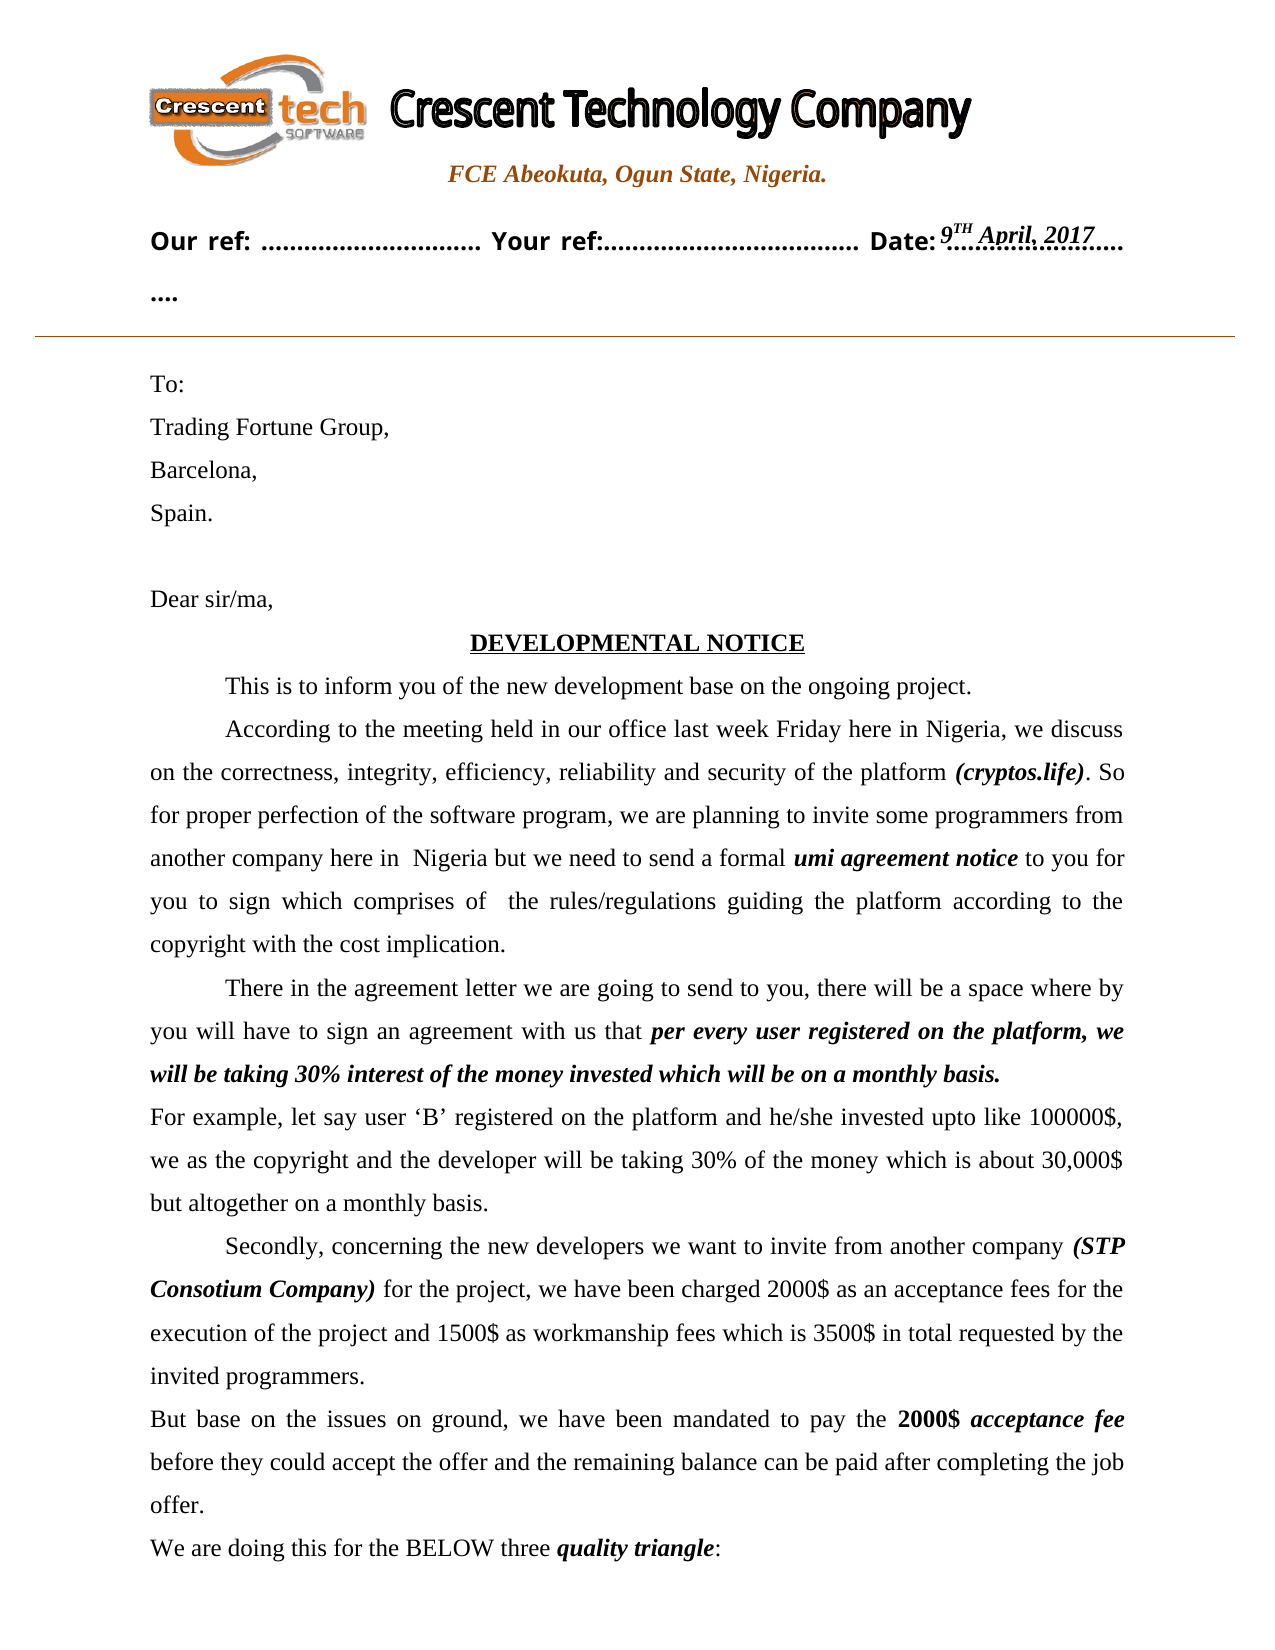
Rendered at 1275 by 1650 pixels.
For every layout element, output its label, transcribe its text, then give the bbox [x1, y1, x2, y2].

text FCE Abeokuta, Ogun State, Nigeria. [150, 159, 1125, 188]
text Dear sir/ma, [150, 584, 1125, 613]
text For example, let say user ‘B’ registered on the platform and he/she invested upto like 100000$, we as the copyright and the developer will be taking 30% of the money which is about 30,000$ but altogether on a monthly basis. [150, 1102, 1125, 1217]
text We are doing this for the BELOW three quality triangle: [150, 1533, 1125, 1562]
picture [146, 54, 369, 166]
text Spain. [150, 498, 1125, 527]
text But base on the issues on ground, we have been mandated to pay the 2000$ acceptance fee before they could accept the offer and the remaining balance can be paid after completing the job offer. [150, 1404, 1125, 1519]
text To: [150, 369, 1125, 398]
text Trading Fortune Group, [150, 412, 1125, 441]
text Barcelona, [150, 455, 1125, 484]
text According to the meeting held in our office last week Friday here in Nigeria, we discuss on the correctness, integrity, efficiency, reliability and security of the platform (cryptos.life). So for proper perfection of the software program, we are planning to invite some programmers from another company here in Nigeria but we need to send a formal umi agreement notice to you for you to sign which comprises of the rules/regulations guiding the platform according to the copyright with the cost implication. [150, 714, 1125, 958]
text Our ref: ……………………….… Your ref:……………………………… Date: ………..…...........…. [150, 224, 1125, 309]
text This is to inform you of the new development base on the ongoing project. [150, 671, 1125, 699]
text There in the agreement letter we are going to send to you, there will be a space where by you will have to sign an agreement with us that per every user registered on the platform, we will be taking 30% interest of the money invested which will be on a monthly basis. [150, 973, 1125, 1088]
text Secondly, concerning the new developers we want to invite from another company (STP Consotium Company) for the project, we have been charged 2000$ as an acceptance fees for the execution of the project and 1500$ as workmanship fees which is 3500$ in total requested by the invited programmers. [150, 1231, 1125, 1389]
text DEVELOPMENTAL NOTICE [150, 628, 1125, 656]
